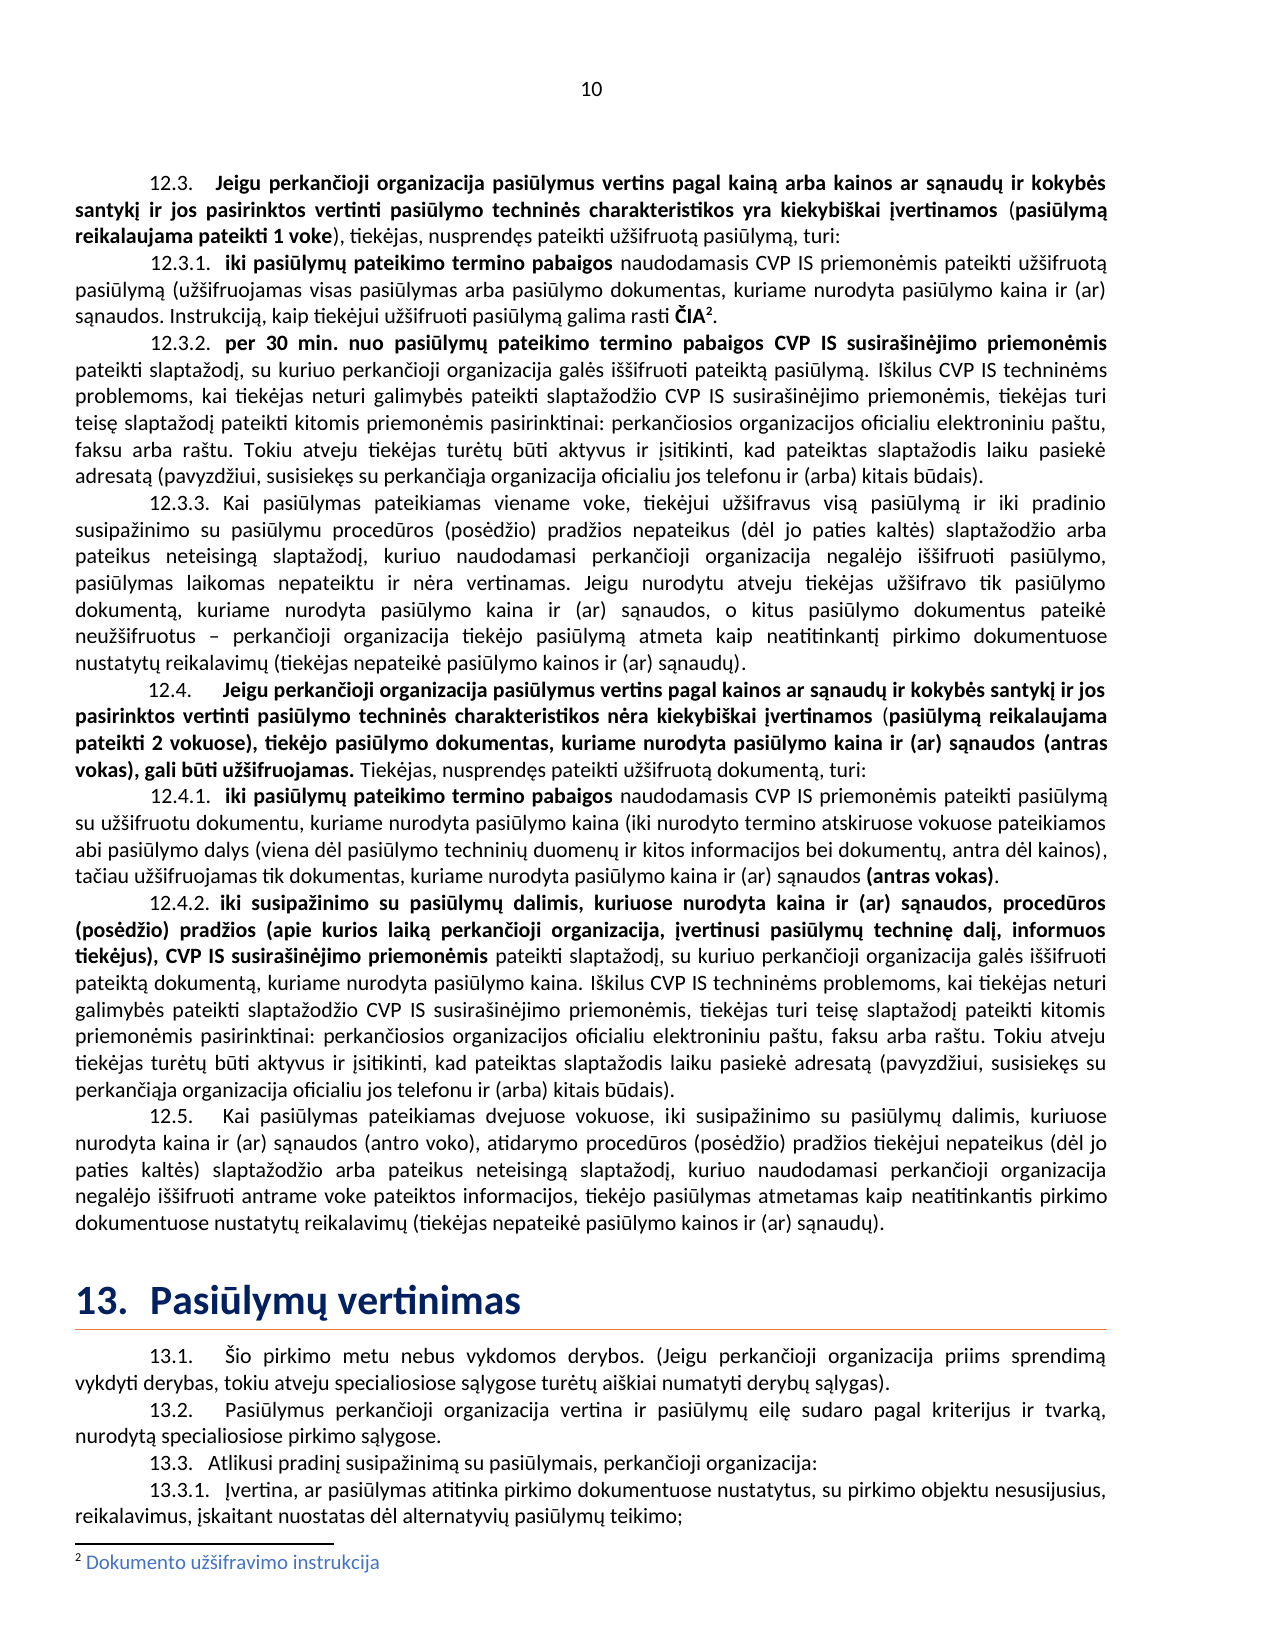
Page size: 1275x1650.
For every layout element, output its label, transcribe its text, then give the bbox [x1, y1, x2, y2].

list iki pasiūlymų pateikimo termino pabaigos naudodamasis CVP IS priemonėmis pateikti užšifruotą pasiūlymą (užšifruojamas visas pasiūlymas arba pasiūlymo dokumentas, kuriame nurodyta pasiūlymo kaina ir (ar) sąnaudos. Instrukciją, kaip tiekėjui užšifruoti pasiūlymą galima rasti ČIA. [75, 249, 1107, 329]
list Šio pirkimo metu nebus vykdomos derybos. (Jeigu perkančioji organizacija priims sprendimą vykdyti derybas, tokiu atveju specialiosiose sąlygose turėtų aiškiai numatyti derybų sąlygas). [75, 1342, 1107, 1396]
list iki pasiūlymų pateikimo termino pabaigos naudodamasis CVP IS priemonėmis pateikti pasiūlymą su užšifruotu dokumentu, kuriame nurodyta pasiūlymo kaina (iki nurodyto termino atskiruose vokuose pateikiamos abi pasiūlymo dalys (viena dėl pasiūlymo techninių duomenų ir kitos informacijos bei dokumentų, antra dėl kainos), tačiau užšifruojamas tik dokumentas, kuriame nurodyta pasiūlymo kaina ir (ar) sąnaudos (antras vokas). [75, 783, 1107, 889]
list per 30 min. nuo pasiūlymų pateikimo termino pabaigos CVP IS susirašinėjimo priemonėmis pateikti slaptažodį, su kuriuo perkančioji organizacija galės iššifruoti pateiktą pasiūlymą. Iškilus CVP IS techninėms problemoms, kai tiekėjas neturi galimybės pateikti slaptažodžio CVP IS susirašinėjimo priemonėmis, tiekėjas turi teisę slaptažodį pateikti kitomis priemonėmis pasirinktinai: perkančiosios organizacijos oficialiu elektroniniu paštu, faksu arba raštu. Tokiu atveju tiekėjas turėtų būti aktyvus ir įsitikinti, kad pateiktas slaptažodis laiku pasiekė adresatą (pavyzdžiui, susisiekęs su perkančiąja organizacija oficialiu jos telefonu ir (arba) kitais būdais). [75, 329, 1107, 489]
list Jeigu perkančioji organizacija pasiūlymus vertins pagal kainos ar sąnaudų ir kokybės santykį ir jos pasirinktos vertinti pasiūlymo techninės charakteristikos nėra kiekybiškai įvertinamos (pasiūlymą reikalaujama pateikti 2 vokuose), tiekėjo pasiūlymo dokumentas, kuriame nurodyta pasiūlymo kaina ir (ar) sąnaudos (antras vokas), gali būti užšifruojamas. Tiekėjas, nusprendęs pateikti užšifruotą dokumentą, turi: [75, 676, 1107, 783]
text 12.4.2. iki susipažinimo su pasiūlymų dalimis, kuriuose nurodyta kaina ir (ar) sąnaudos, procedūros (posėdžio) pradžios (apie kurios laiką perkančioji organizacija, įvertinusi pasiūlymų techninę dalį, informuos tiekėjus), CVP IS susirašinėjimo priemonėmis pateikti slaptažodį, su kuriuo perkančioji organizacija galės iššifruoti pateiktą dokumentą, kuriame nurodyta pasiūlymo kaina. Iškilus CVP IS techninėms problemoms, kai tiekėjas neturi galimybės pateikti slaptažodžio CVP IS susirašinėjimo priemonėmis, tiekėjas turi teisę slaptažodį pateikti kitomis priemonėmis pasirinktinai: perkančiosios organizacijos oficialiu elektroniniu paštu, faksu arba raštu. Tokiu atveju tiekėjas turėtų būti aktyvus ir įsitikinti, kad pateiktas slaptažodis laiku pasiekė adresatą (pavyzdžiui, susisiekęs su perkančiąja organizacija oficialiu jos telefonu ir (arba) kitais būdais). [75, 889, 1107, 1103]
list Pasiūlymus perkančioji organizacija vertina ir pasiūlymų eilę sudaro pagal kriterijus ir tvarką, nurodytą specialiosiose pirkimo sąlygose. [75, 1396, 1107, 1449]
list Kai pasiūlymas pateikiamas dvejuose vokuose, iki susipažinimo su pasiūlymų dalimis, kuriuose nurodyta kaina ir (ar) sąnaudos (antro voko), atidarymo procedūros (posėdžio) pradžios tiekėjui nepateikus (dėl jo paties kaltės) slaptažodžio arba pateikus neteisingą slaptažodį, kuriuo naudodamasi perkančioji organizacija negalėjo iššifruoti antrame voke pateiktos informacijos, tiekėjo pasiūlymas atmetamas kaip neatitinkantis pirkimo dokumentuose nustatytų reikalavimų (tiekėjas nepateikė pasiūlymo kainos ir (ar) sąnaudų). [75, 1103, 1107, 1236]
list Atlikusi pradinį susipažinimą su pasiūlymais, perkančioji organizacija: [149, 1449, 1107, 1476]
list Įvertina, ar pasiūlymas atitinka pirkimo dokumentuose nustatytus, su pirkimo objektu nesusijusius, reikalavimus, įskaitant nuostatas dėl alternatyvių pasiūlymų teikimo; [75, 1476, 1107, 1529]
subtitle Pasiūlymų vertinimas [75, 1274, 1107, 1329]
list Jeigu perkančioji organizacija pasiūlymus vertins pagal kainą arba kainos ar sąnaudų ir kokybės santykį ir jos pasirinktos vertinti pasiūlymo techninės charakteristikos yra kiekybiškai įvertinamos (pasiūlymą reikalaujama pateikti 1 voke), tiekėjas, nusprendęs pateikti užšifruotą pasiūlymą, turi: [75, 169, 1107, 249]
text 12.3.3. Kai pasiūlymas pateikiamas viename voke, tiekėjui užšifravus visą pasiūlymą ir iki pradinio susipažinimo su pasiūlymu procedūros (posėdžio) pradžios nepateikus (dėl jo paties kaltės) slaptažodžio arba pateikus neteisingą slaptažodį, kuriuo naudodamasi perkančioji organizacija negalėjo iššifruoti pasiūlymo, pasiūlymas laikomas nepateiktu ir nėra vertinamas. Jeigu nurodytu atveju tiekėjas užšifravo tik pasiūlymo dokumentą, kuriame nurodyta pasiūlymo kaina ir (ar) sąnaudos, o kitus pasiūlymo dokumentus pateikė neužšifruotus – perkančioji organizacija tiekėjo pasiūlymą atmeta kaip neatitinkantį pirkimo dokumentuose nustatytų reikalavimų (tiekėjas nepateikė pasiūlymo kainos ir (ar) sąnaudų). [75, 489, 1107, 676]
